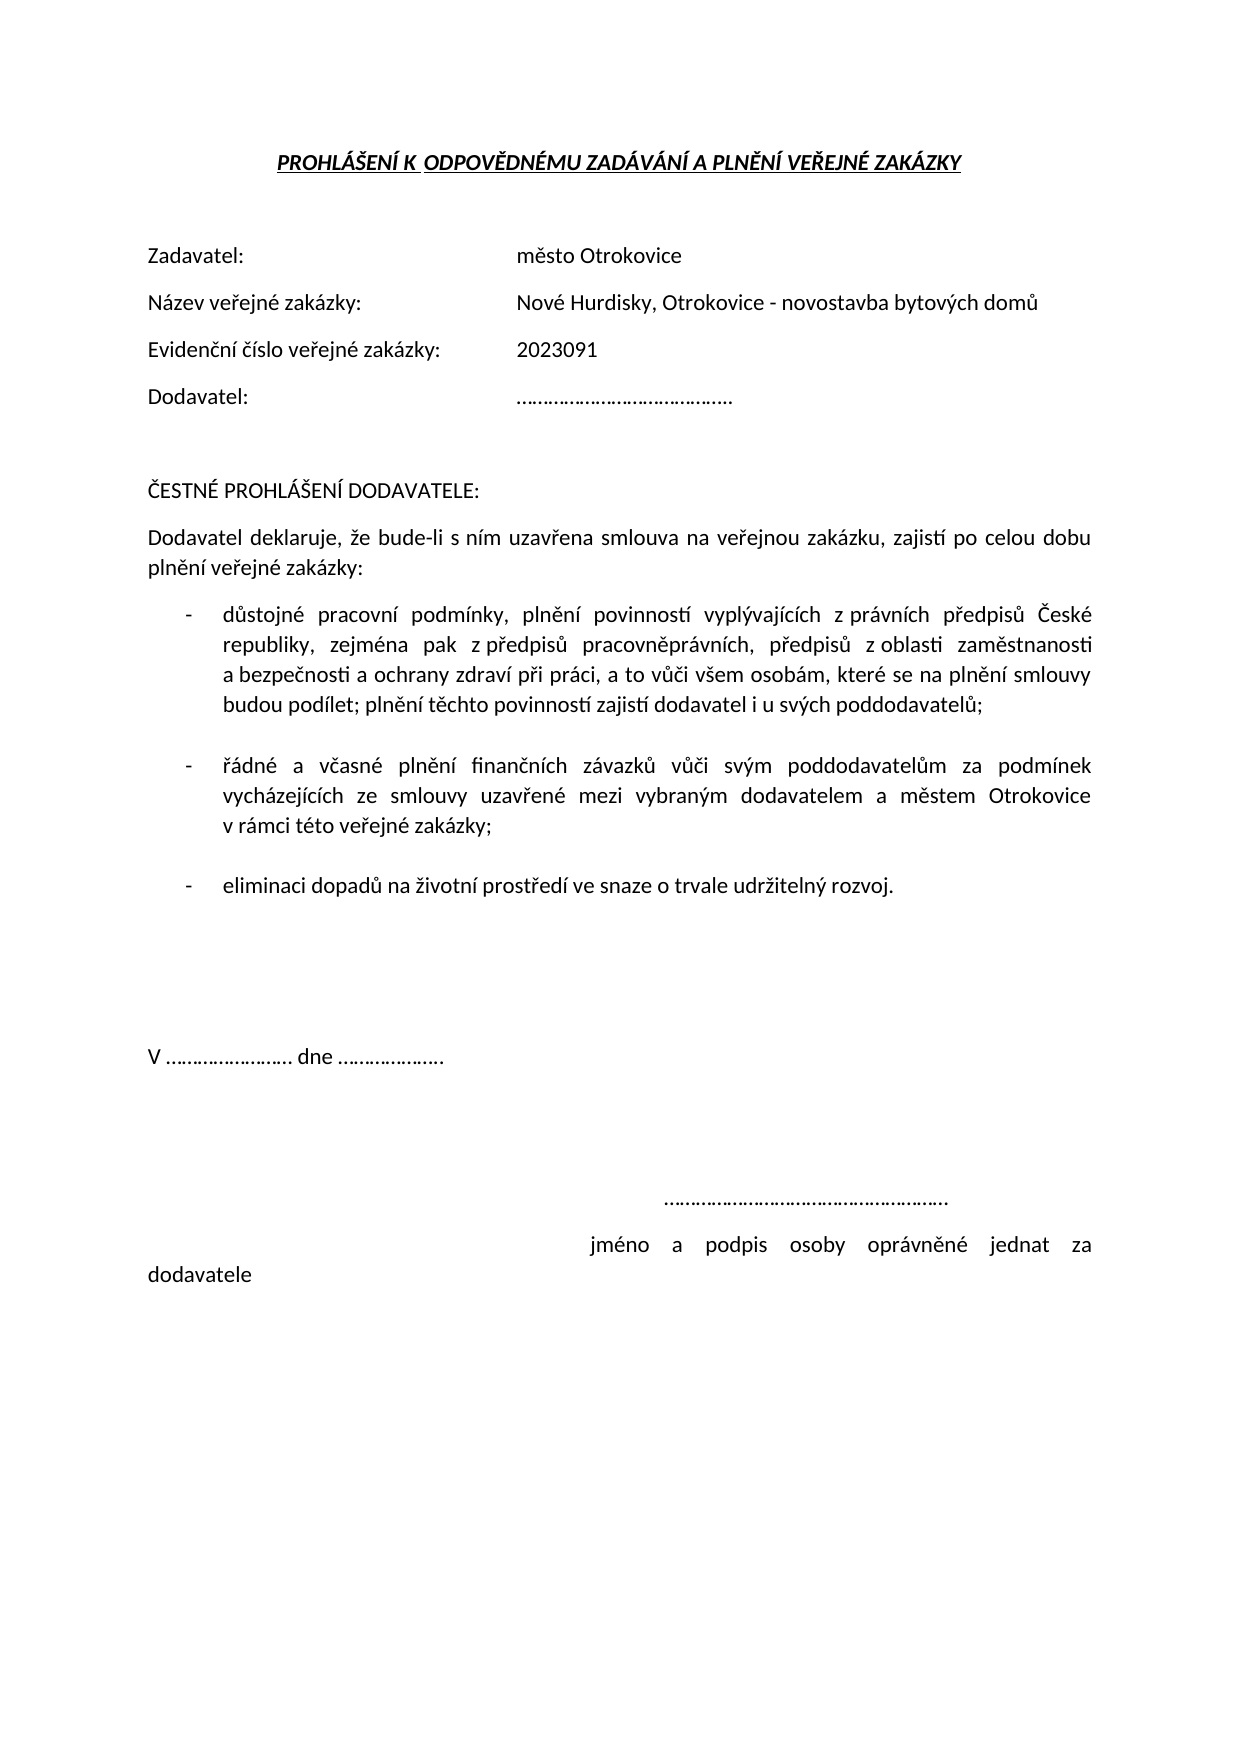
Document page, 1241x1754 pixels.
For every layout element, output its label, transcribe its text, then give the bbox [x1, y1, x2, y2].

text jméno a podpis osoby oprávněné jednat za dodavatele [148, 1230, 1093, 1288]
text ……………………………………………… [148, 1183, 1093, 1211]
text ČESTNÉ PROHLÁŠENÍ DODAVATELE: [148, 476, 1093, 504]
text Dodavatel: ………………………………….. [148, 382, 1093, 410]
text Evidenční číslo veřejné zakázky: 2023091 [148, 335, 1093, 363]
list řádné a včasné plnění finančních závazků vůči svým poddodavatelům za podmínek vycházejících ze smlouvy uzavřené mezi vybraným dodavatelem a městem Otrokovice v rámci této veřejné zakázky; [185, 751, 1093, 839]
text V …………………… dne ……………….. [148, 1042, 1093, 1070]
list eliminaci dopadů na životní prostředí ve snaze o trvale udržitelný rozvoj. [185, 872, 1093, 899]
text Zadavatel: město Otrokovice [148, 241, 1093, 269]
text PROHLÁŠENÍ K ODPOVĚDNÉMU ZADÁVÁNÍ A PLNĚNÍ VEŘEJNÉ ZAKÁZKY [148, 148, 1093, 176]
text Název veřejné zakázky: Nové Hurdisky, Otrokovice - novostavba bytových domů [148, 288, 1093, 316]
list důstojné pracovní podmínky, plnění povinností vyplývajících z právních předpisů České republiky, zejména pak z předpisů pracovněprávních, předpisů z oblasti zaměstnanosti a bezpečnosti a ochrany zdraví při práci, a to vůči všem osobám, které se na plnění smlouvy budou podílet; plnění těchto povinností zajistí dodavatel i u svých poddodavatelů; [185, 600, 1093, 718]
text Dodavatel deklaruje, že bude-li s ním uzavřena smlouva na veřejnou zakázku, zajistí po celou dobu plnění veřejné zakázky: [148, 523, 1093, 581]
